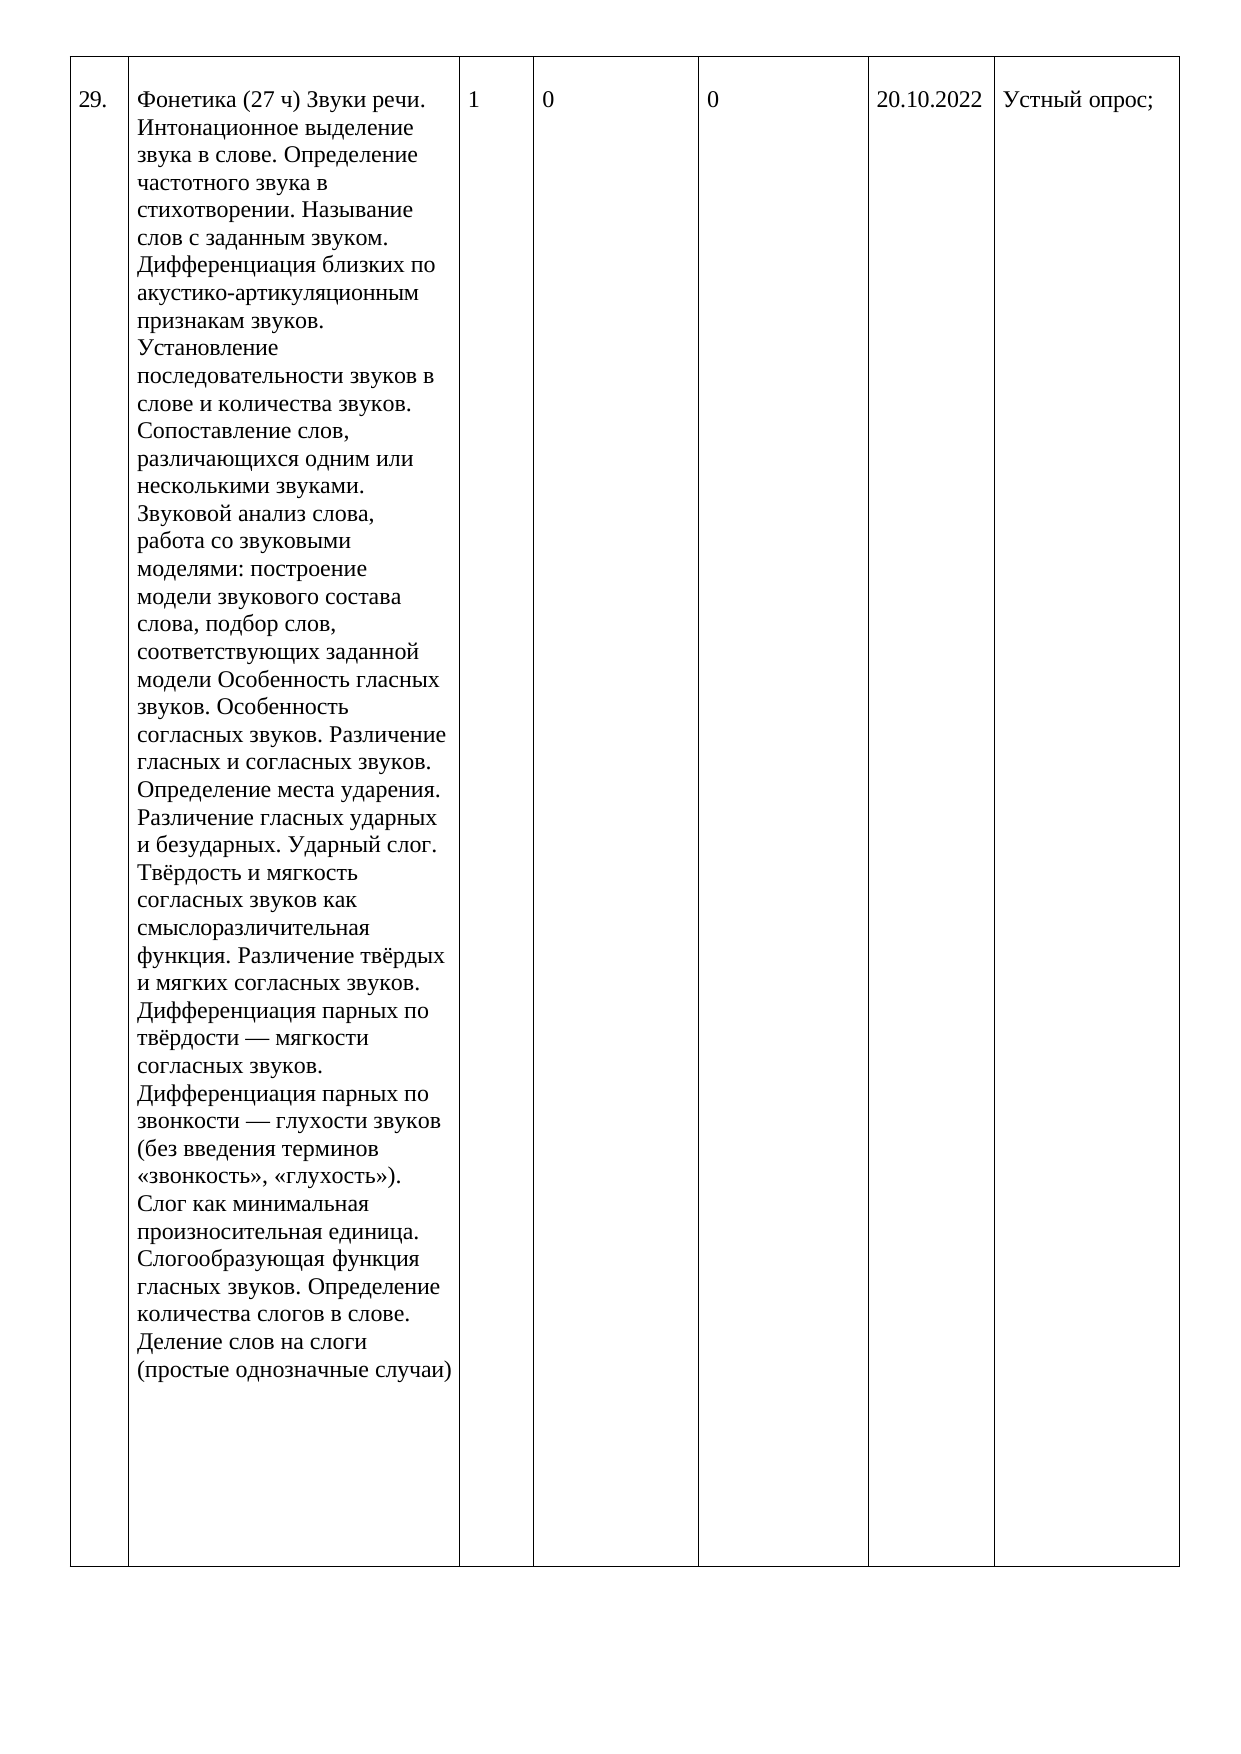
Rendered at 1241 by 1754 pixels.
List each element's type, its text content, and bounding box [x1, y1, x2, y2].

table_header 0 [699, 57, 868, 1566]
table_header Устный опрос; [995, 57, 1179, 1566]
table_header 20.10.2022 [869, 57, 994, 1566]
table_header 29. [71, 57, 128, 1566]
table_header 0 [534, 57, 698, 1566]
table_header 1 [460, 57, 533, 1566]
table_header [129, 57, 459, 1566]
